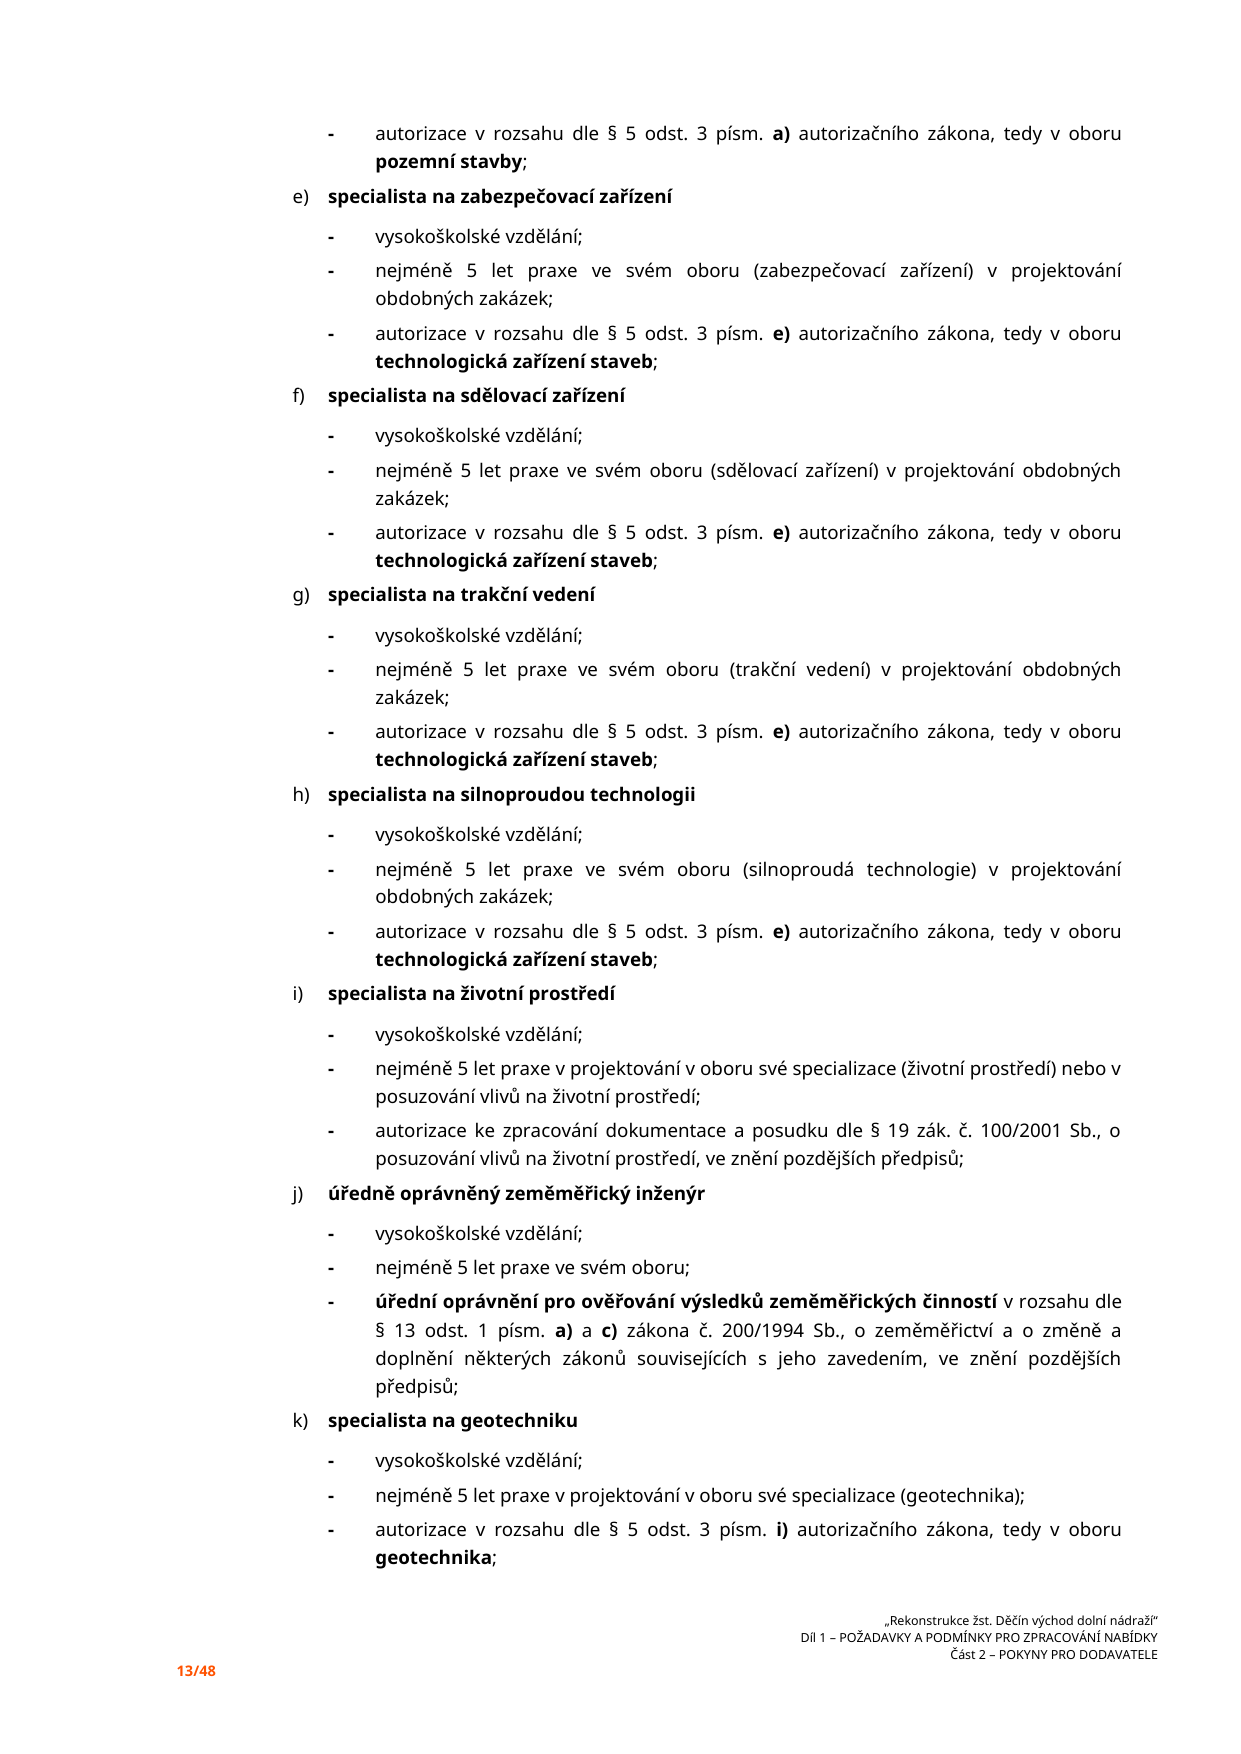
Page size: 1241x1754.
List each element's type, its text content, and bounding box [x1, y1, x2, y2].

text autorizace v rozsahu dle § 5 odst. 3 písm. i) autorizačního zákona, tedy v oboru geotechnika; [328, 1516, 1122, 1570]
list specialista na trakční vedení [292, 582, 1122, 607]
text vysokoškolské vzdělání; [328, 622, 1122, 648]
text nejméně 5 let praxe v projektování v oboru své specializace (životní prostředí) nebo v posuzování vlivů na životní prostředí; [328, 1055, 1122, 1109]
text nejméně 5 let praxe v projektování v oboru své specializace (geotechnika); [328, 1482, 1122, 1507]
list specialista na zabezpečovací zařízení [292, 183, 1122, 208]
text vysokoškolské vzdělání; [328, 1021, 1122, 1046]
text autorizace v rozsahu dle § 5 odst. 3 písm. e) autorizačního zákona, tedy v oboru technologická zařízení staveb; [328, 519, 1122, 573]
list specialista na sdělovací zařízení [292, 382, 1122, 408]
text vysokoškolské vzdělání; [328, 423, 1122, 448]
list autorizace v rozsahu dle § 5 odst. 3 písm. a) autorizačního zákona, tedy v oboru pozemní stavby; [328, 121, 1122, 174]
text vysokoškolské vzdělání; [328, 1220, 1122, 1246]
text nejméně 5 let praxe ve svém oboru; [328, 1254, 1122, 1280]
list specialista na geotechniku [292, 1407, 1122, 1433]
text vysokoškolské vzdělání; [328, 223, 1122, 249]
text vysokoškolské vzdělání; [328, 822, 1122, 847]
text autorizace v rozsahu dle § 5 odst. 3 písm. e) autorizačního zákona, tedy v oboru technologická zařízení staveb; [328, 918, 1122, 972]
text nejméně 5 let praxe ve svém oboru (zabezpečovací zařízení) v projektování obdobných zakázek; [328, 258, 1122, 311]
text vysokoškolské vzdělání; [328, 1448, 1122, 1473]
list specialista na životní prostředí [292, 980, 1122, 1006]
text autorizace ke zpracování dokumentace a posudku dle § 19 zák. č. 100/2001 Sb., o posuzování vlivů na životní prostředí, ve znění pozdějších předpisů; [328, 1117, 1122, 1171]
list úředně oprávněný zeměměřický inženýr [292, 1180, 1122, 1205]
text úřední oprávnění pro ověřování výsledků zeměměřických činností v rozsahu dle § 13 odst. 1 písm. a) a c) zákona č. 200/1994 Sb., o zeměměřictví a o změně a doplnění některých zákonů souvisejících s jeho zavedením, ve znění pozdějších předpisů; [328, 1289, 1122, 1398]
text autorizace v rozsahu dle § 5 odst. 3 písm. e) autorizačního zákona, tedy v oboru technologická zařízení staveb; [328, 719, 1122, 772]
list specialista na silnoproudou technologii [292, 781, 1122, 807]
text autorizace v rozsahu dle § 5 odst. 3 písm. e) autorizačního zákona, tedy v oboru technologická zařízení staveb; [328, 320, 1122, 373]
text nejméně 5 let praxe ve svém oboru (trakční vedení) v projektování obdobných zakázek; [328, 656, 1122, 710]
text nejméně 5 let praxe ve svém oboru (sdělovací zařízení) v projektování obdobných zakázek; [328, 457, 1122, 511]
text nejméně 5 let praxe ve svém oboru (silnoproudá technologie) v projektování obdobných zakázek; [328, 856, 1122, 909]
